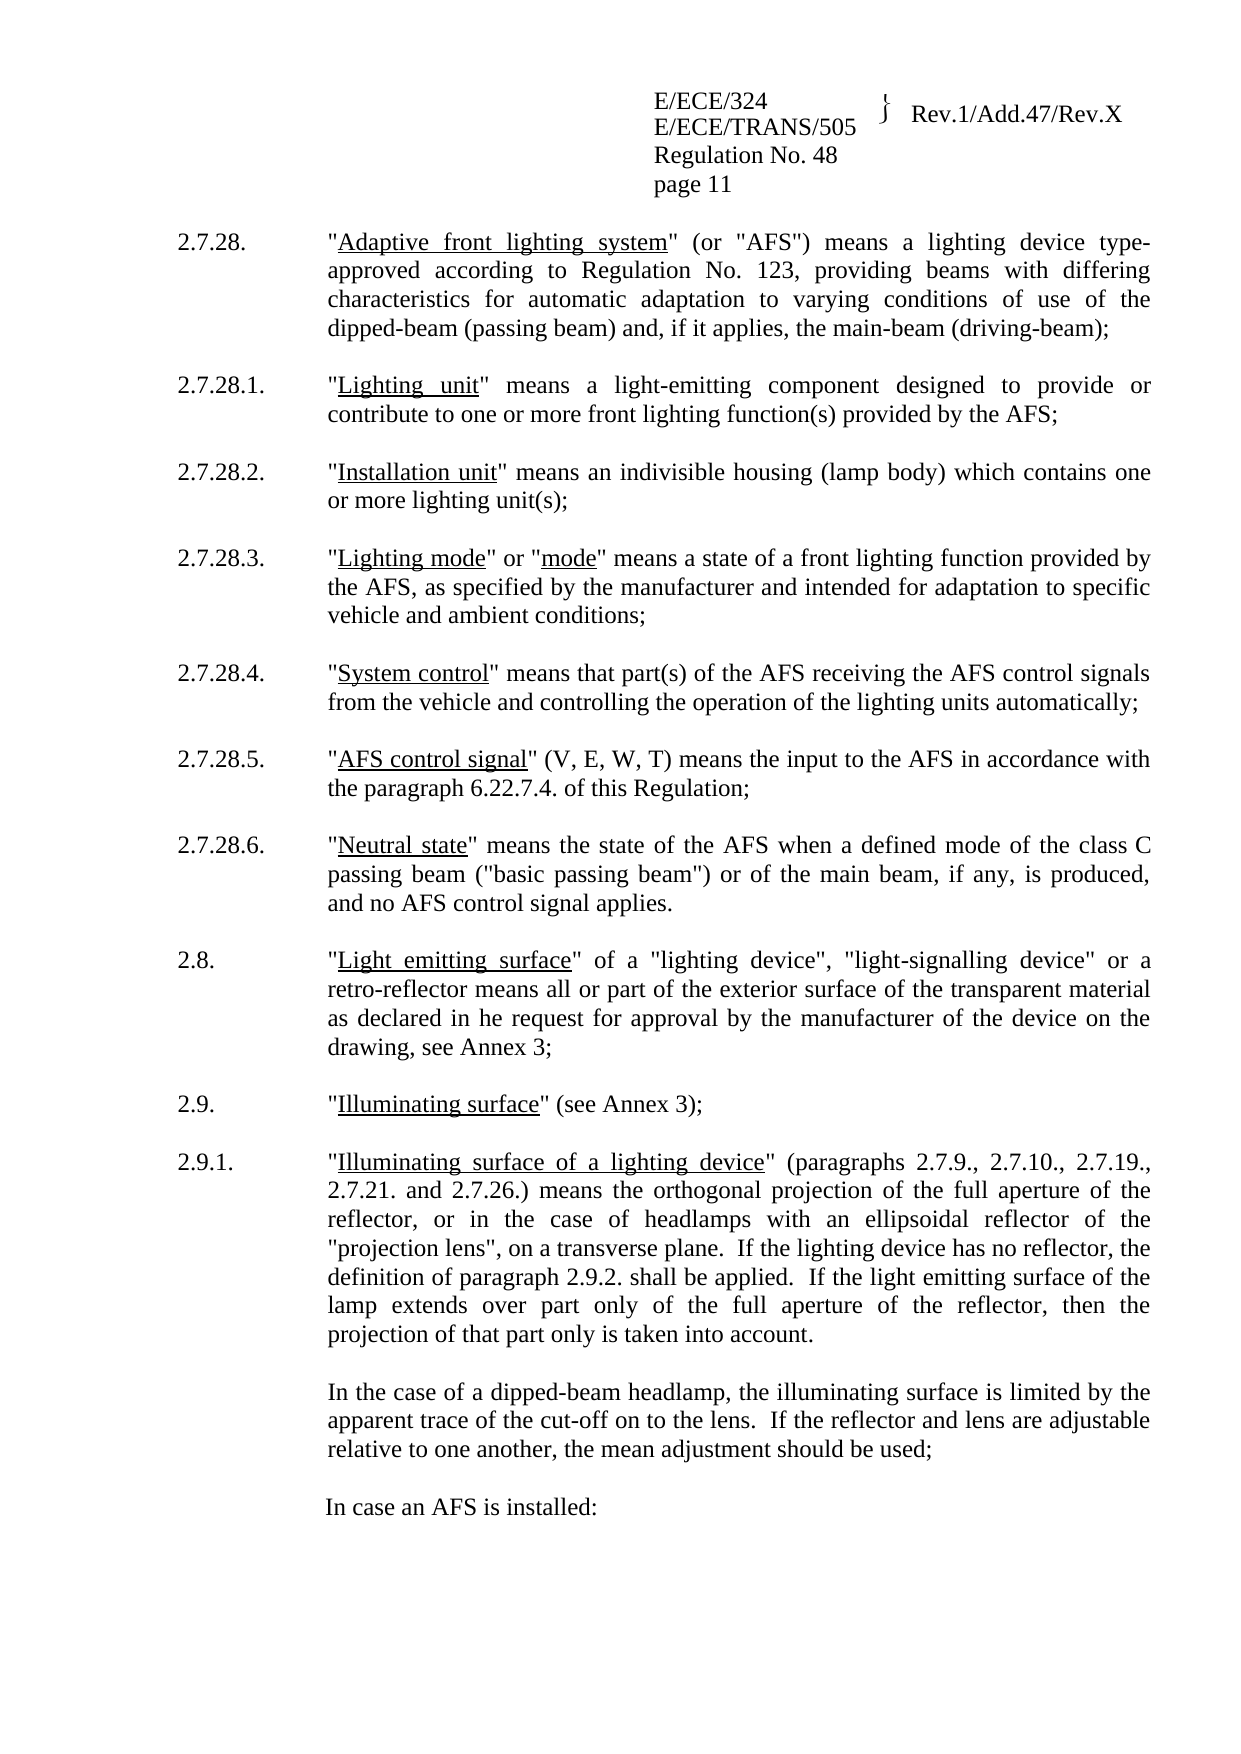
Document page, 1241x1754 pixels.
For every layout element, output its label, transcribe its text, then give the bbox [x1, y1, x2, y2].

text 2.7.28.2. "Installation unit" means an indivisible housing (lamp body) which contains one or more lighting unit(s); [177, 457, 1152, 514]
text 2.7.28.6. "Neutral state" means the state of the AFS when a defined mode of the class C passing beam ("basic passing beam") or of the main beam, if any, is produced, and no AFS control signal applies. [177, 830, 1152, 917]
text 2.9.1. "Illuminating surface of a lighting device" (paragraphs 2.7.9., 2.7.10., 2.7.19., 2.7.21. and 2.7.26.) means the orthogonal projection of the full aperture of the reflector, or in the case of headlamps with an ellipsoidal reflector of the "projection lens", on a transverse plane. If the lighting device has no reflector, the definition of paragraph 2.9.2. shall be applied. If the light emitting surface of the lamp extends over part only of the full aperture of the reflector, then the projection of that part only is taken into account. [177, 1147, 1152, 1348]
text 2.7.28.3. "Lighting mode" or "mode" means a state of a front lighting function provided by the AFS, as specified by the manufacturer and intended for adaptation to specific vehicle and ambient conditions; [177, 543, 1152, 629]
text In the case of a dipped-beam headlamp, the illuminating surface is limited by the apparent trace of the cut-off on to the lens. If the reflector and lens are adjustable relative to one another, the mean adjustment should be used; [327, 1377, 1152, 1463]
text 2.7.28. "Adaptive front lighting system" (or "AFS") means a lighting device type-approved according to Regulation No. 123, providing beams with differing characteristics for automatic adaptation to varying conditions of use of the dipped-beam (passing beam) and, if it applies, the main-beam (driving-beam); [177, 227, 1152, 342]
text In case an AFS is installed: [177, 1492, 1152, 1520]
text 2.8. "Light emitting surface" of a "lighting device", "light-signalling device" or a retro-reflector means all or part of the exterior surface of the transparent material as declared in he request for approval by the manufacturer of the device on the drawing, see Annex 3; [177, 945, 1152, 1060]
text 2.9. "Illuminating surface" (see Annex 3); [177, 1089, 1152, 1118]
text 2.7.28.1. "Lighting unit" means a light-emitting component designed to provide or contribute to one or more front lighting function(s) provided by the AFS; [177, 370, 1152, 428]
text 2.7.28.4. "System control" means that part(s) of the AFS receiving the AFS control signals from the vehicle and controlling the operation of the lighting units automatically; [177, 658, 1152, 715]
text 2.7.28.5. "AFS control signal" (V, E, W, T) means the input to the AFS in accordance with the paragraph 6.22.7.4. of this Regulation; [177, 744, 1152, 802]
